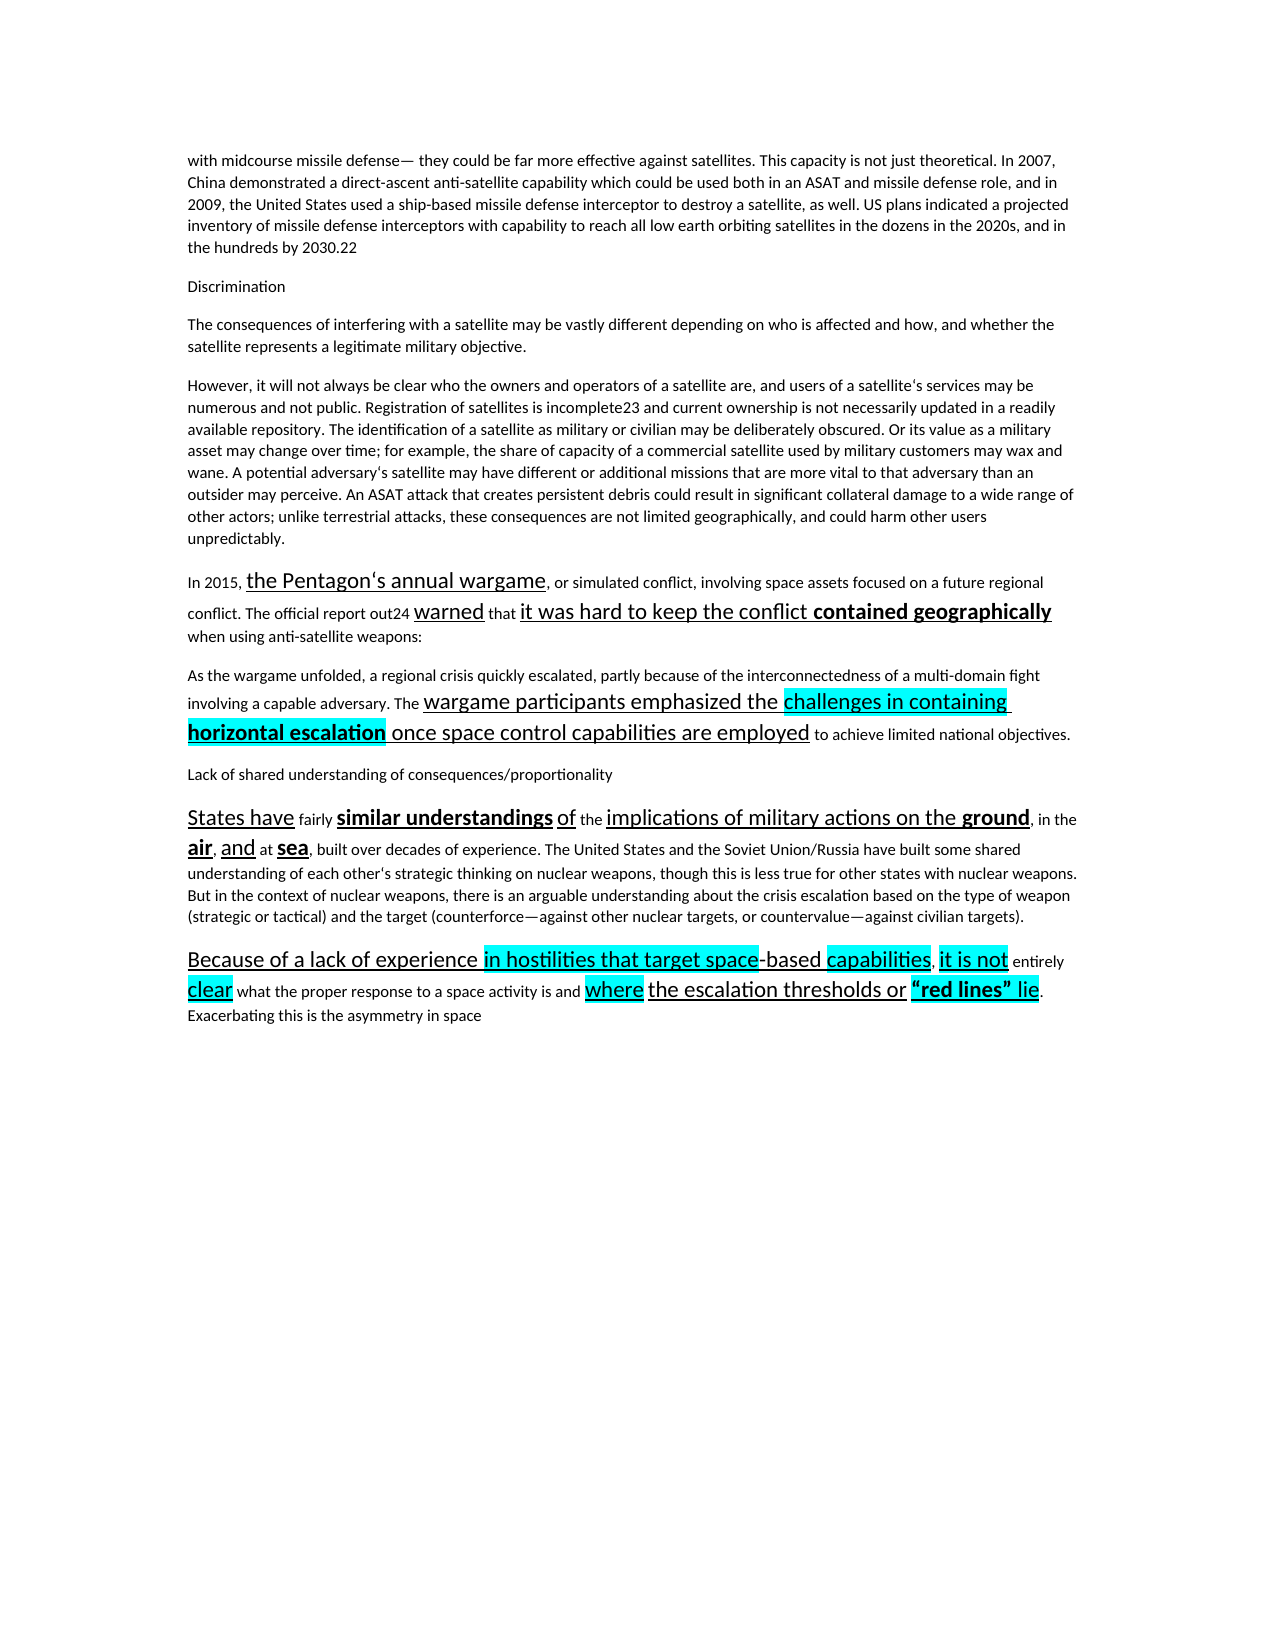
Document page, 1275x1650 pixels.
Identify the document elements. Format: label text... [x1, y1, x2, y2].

text Lack of shared understanding of consequences/proportionality [187, 764, 1087, 785]
text States have fairly similar understandings of the implications of military actions on the ground, in the air, and at sea, built over decades of experience. The United States and the Soviet Union/Russia have built some shared understanding of each other‘s strategic thinking on nuclear weapons, though this is less true for other states with nuclear weapons. But in the context of nuclear weapons, there is an arguable understanding about the crisis escalation based on the type of weapon (strategic or tactical) and the target (counterforce—against other nuclear targets, or countervalue—against civilian targets). [187, 803, 1087, 927]
text Because of a lack of experience in hostilities that target space-based capabilities, it is not entirely clear what the proper response to a space activity is and where the escalation thresholds or “red lines” lie. Exacerbating this is the asymmetry in space [187, 945, 1087, 1025]
text However, it will not always be clear who the owners and operators of a satellite are, and users of a satellite‘s services may be numerous and not public. Registration of satellites is incomplete23 and current ownership is not necessarily updated in a readily available repository. The identification of a satellite as military or civilian may be deliberately obscured. Or its value as a military asset may change over time; for example, the share of capacity of a commercial satellite used by military customers may wax and wane. A potential adversary‘s satellite may have different or additional missions that are more vital to that adversary than an outsider may perceive. An ASAT attack that creates persistent debris could result in significant collateral damage to a wide range of other actors; unlike terrestrial attacks, these consequences are not limited geographically, and could harm other users unpredictably. [187, 375, 1087, 548]
text The consequences of interfering with a satellite may be vastly different depending on who is affected and how, and whether the satellite represents a legitimate military objective. [187, 314, 1087, 357]
text As the wargame unfolded, a regional crisis quickly escalated, partly because of the interconnectedness of a multi-domain fight involving a capable adversary. The wargame participants emphasized the challenges in containing horizontal escalation once space control capabilities are employed to achieve limited national objectives. [187, 665, 1087, 746]
text Discrimination [187, 276, 1087, 296]
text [187, 150, 1087, 258]
text In 2015, the Pentagon‘s annual wargame, or simulated conflict, involving space assets focused on a future regional conflict. The official report out24 warned that it was hard to keep the conflict contained geographically when using anti-satellite weapons: [187, 567, 1087, 647]
